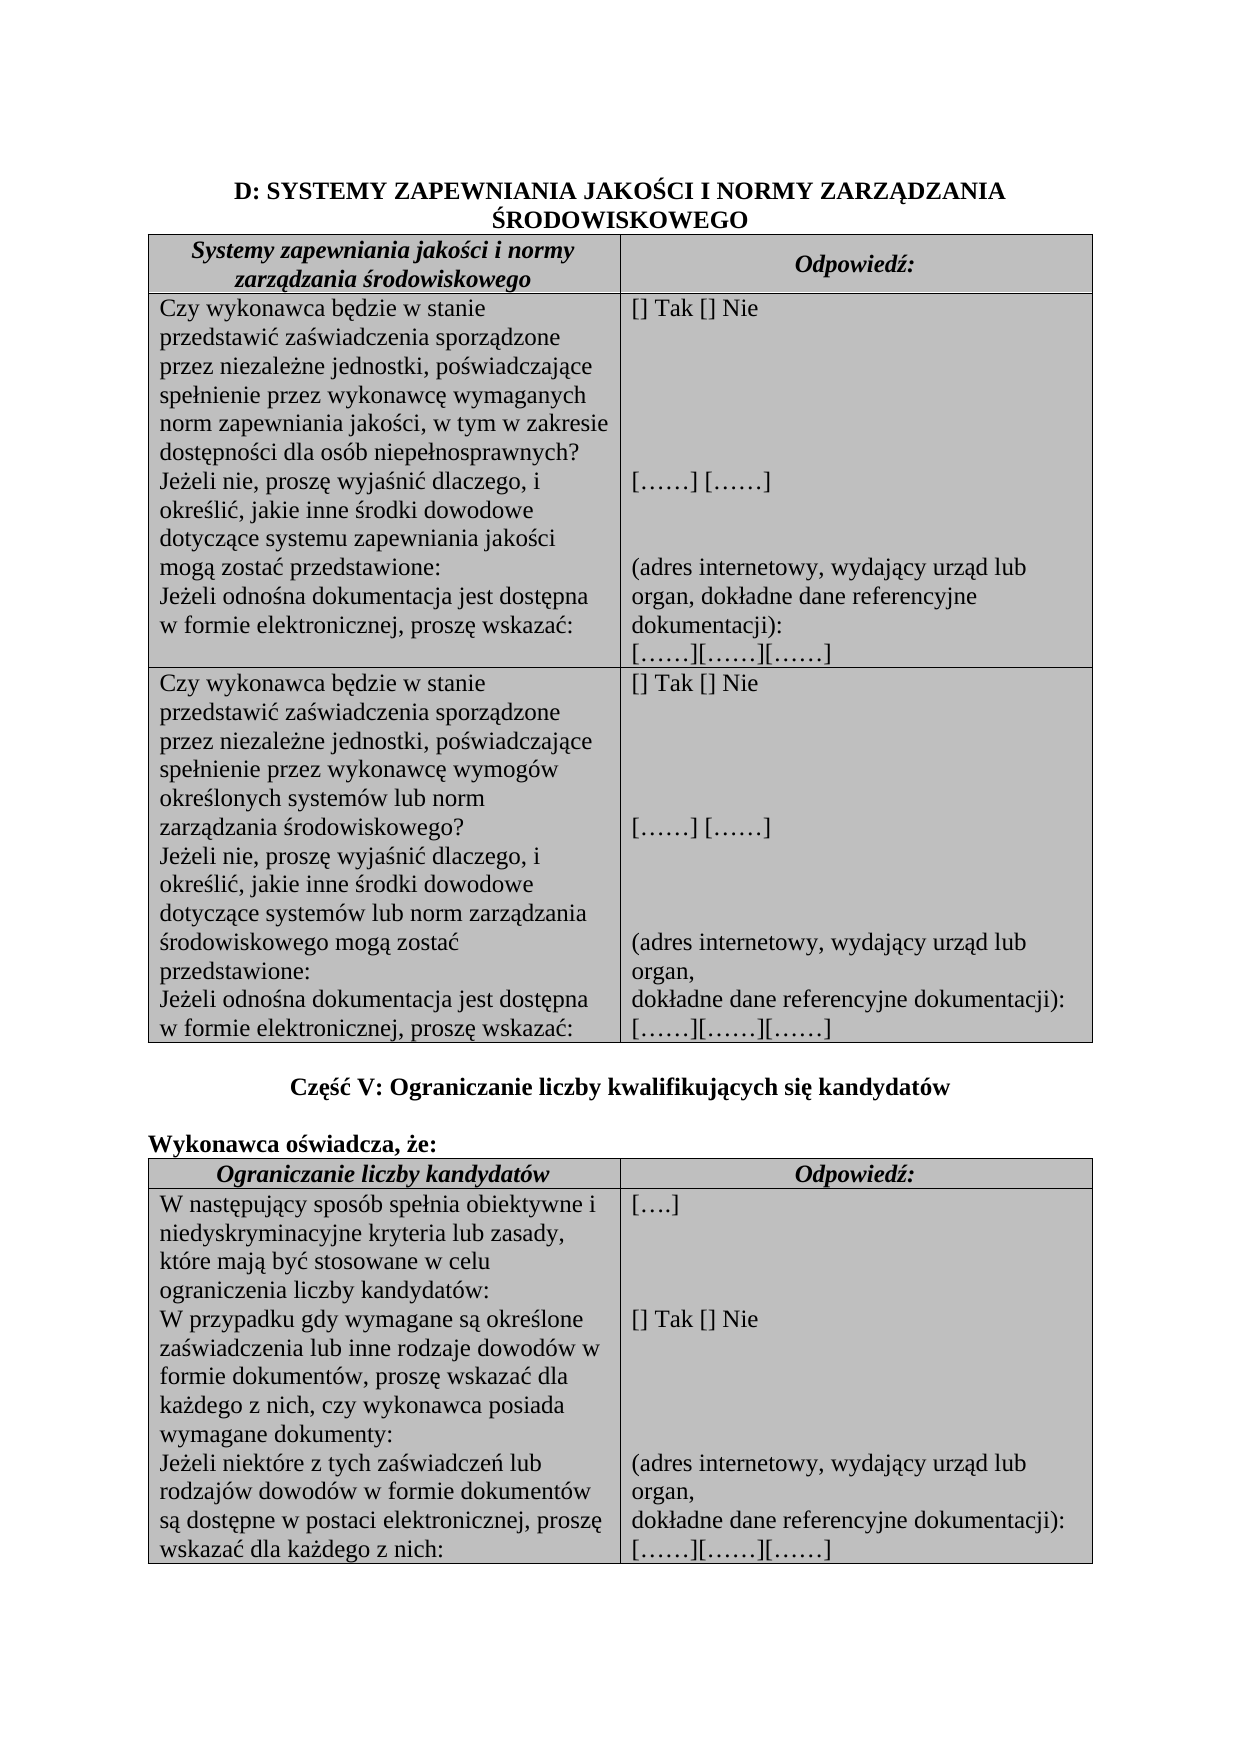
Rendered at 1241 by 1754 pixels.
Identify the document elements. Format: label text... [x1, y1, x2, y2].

table_cell [] Tak [] Nie [……] [……] (adres internetowy, wydający urząd lub organ, dokładne dane referencyjne dokumentacji): [……][……][……] [621, 294, 1092, 667]
table_header Systemy zapewniania jakości i normy zarządzania środowiskowego [149, 235, 620, 292]
table_cell Czy wykonawca będzie w stanie przedstawić zaświadczenia sporządzone przez niezależne jednostki, poświadczające spełnienie przez wykonawcę wymogów określonych systemów lub norm zarządzania środowiskowego? Jeżeli nie, proszę wyjaśnić dlaczego, i określić, jakie inne środki dowodowe dotyczące systemów lub norm zarządzania środowiskowego mogą zostać przedstawione: Jeżeli odnośna dokumentacja jest dostępna w formie elektronicznej, proszę wskazać: [149, 668, 620, 1042]
text Część V: Ograniczanie liczby kwalifikujących się kandydatów [148, 1072, 1093, 1101]
text Wykonawca oświadcza, że: [148, 1129, 1093, 1158]
table_cell [] Tak [] Nie [……] [……] (adres internetowy, wydający urząd lub organ, dokładne dane referencyjne dokumentacji): [……][……][……] [621, 668, 1092, 1042]
table_cell W następujący sposób spełnia obiektywne i niedyskryminacyjne kryteria lub zasady, które mają być stosowane w celu ograniczenia liczby kandydatów: W przypadku gdy wymagane są określone zaświadczenia lub inne rodzaje dowodów w formie dokumentów, proszę wskazać dla każdego z nich, czy wykonawca posiada wymagane dokumenty: Jeżeli niektóre z tych zaświadczeń lub rodzajów dowodów w formie dokumentów są dostępne w postaci elektronicznej, proszę wskazać dla każdego z nich: [149, 1189, 620, 1563]
table_header Odpowiedź: [621, 1159, 1092, 1188]
table_header Odpowiedź: [621, 235, 1092, 292]
table_cell Czy wykonawca będzie w stanie przedstawić zaświadczenia sporządzone przez niezależne jednostki, poświadczające spełnienie przez wykonawcę wymaganych norm zapewniania jakości, w tym w zakresie dostępności dla osób niepełnosprawnych? Jeżeli nie, proszę wyjaśnić dlaczego, i określić, jakie inne środki dowodowe dotyczące systemu zapewniania jakości mogą zostać przedstawione: Jeżeli odnośna dokumentacja jest dostępna w formie elektronicznej, proszę wskazać: [149, 294, 620, 667]
table_header Ograniczanie liczby kandydatów [149, 1159, 620, 1188]
text D: SYSTEMY ZAPEWNIANIA JAKOŚCI I NORMY ZARZĄDZANIA ŚRODOWISKOWEGO [148, 176, 1093, 234]
table_cell [….] [] Tak [] Nie (adres internetowy, wydający urząd lub organ, dokładne dane referencyjne dokumentacji): [……][……][……] [621, 1189, 1092, 1563]
